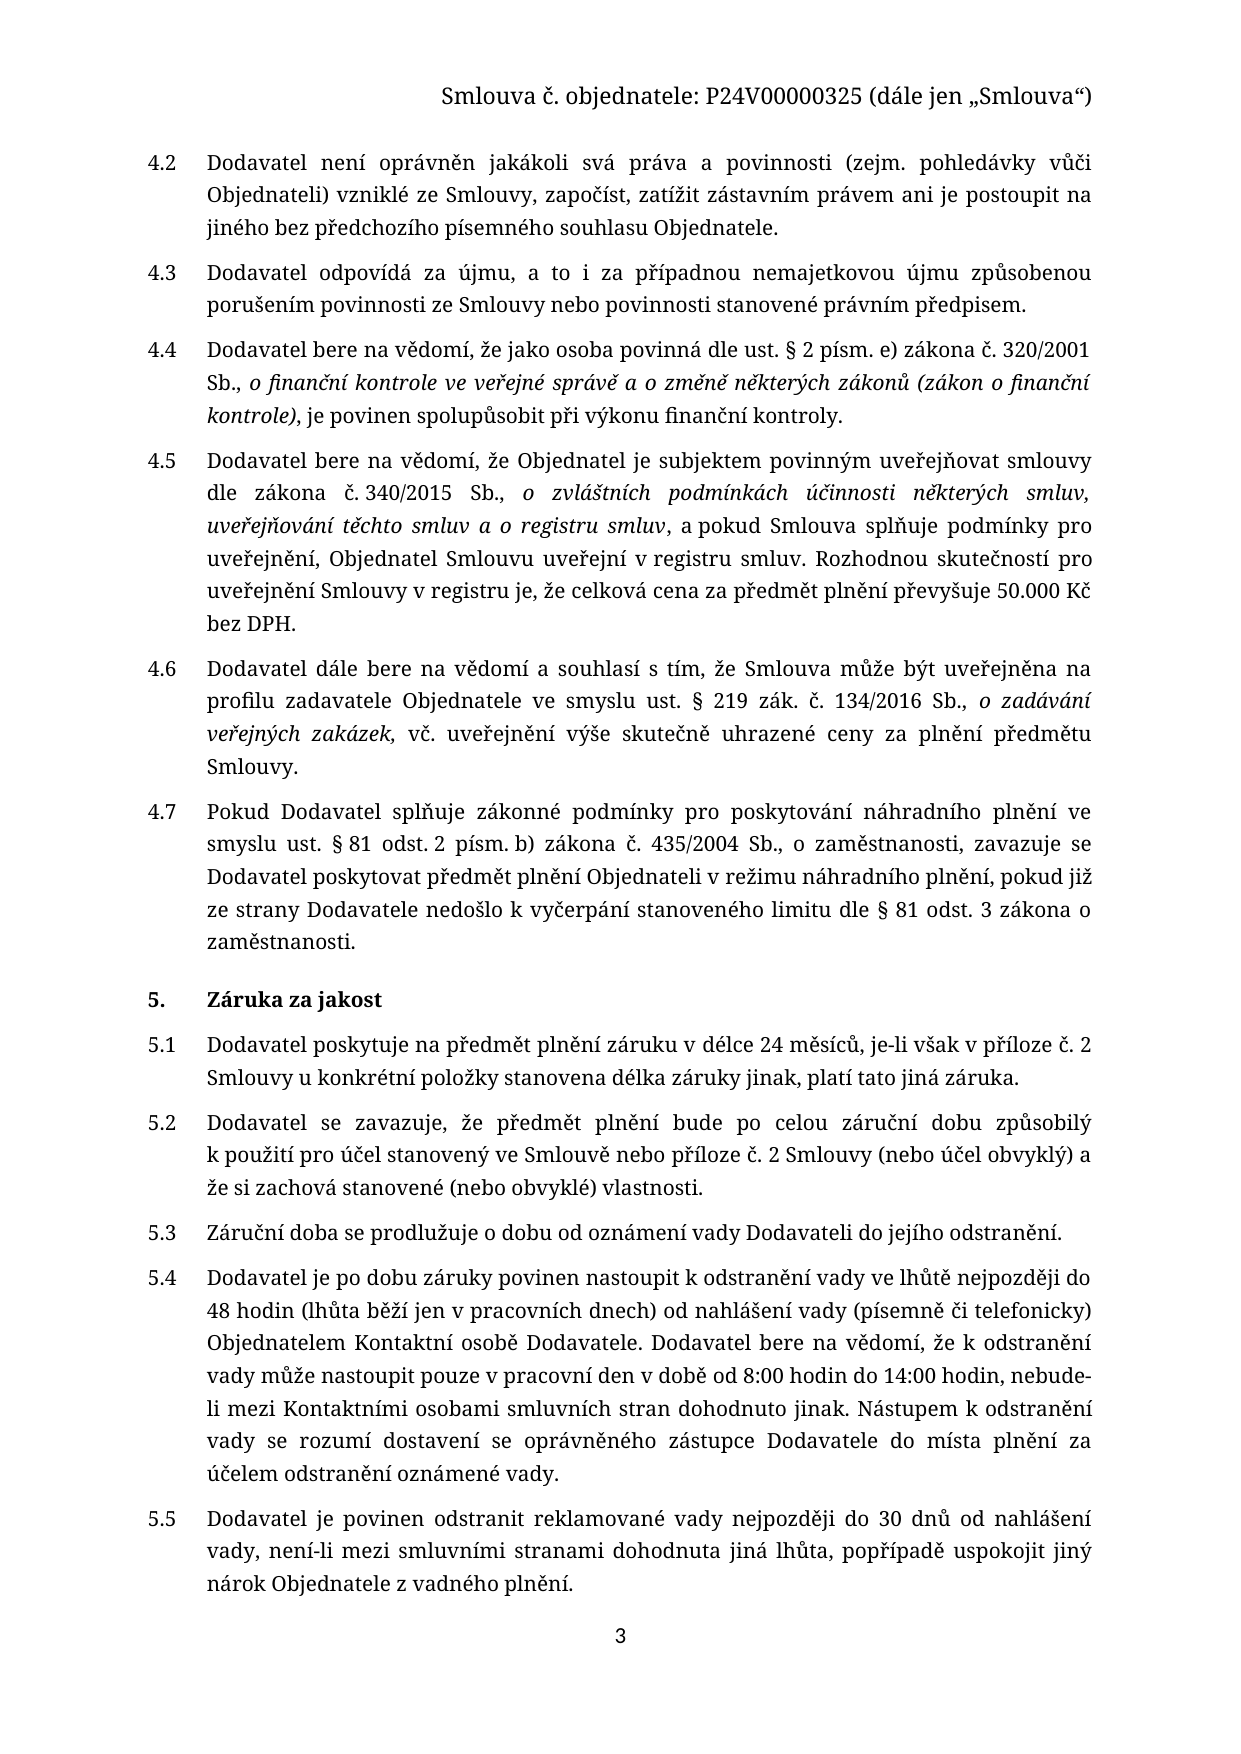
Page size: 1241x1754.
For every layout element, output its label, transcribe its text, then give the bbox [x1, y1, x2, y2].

list Pokud Dodavatel splňuje zákonné podmínky pro poskytování náhradního plnění ve smyslu ust. § 81 odst. 2 písm. b) zákona č. 435/2004 Sb., o zaměstnanosti, zavazuje se Dodavatel poskytovat předmět plnění Objednateli v režimu náhradního plnění, pokud již ze strany Dodavatele nedošlo k vyčerpání stanoveného limitu dle § 81 odst. 3 zákona o zaměstnanosti. [148, 797, 1093, 956]
list Dodavatel není oprávněn jakákoli svá práva a povinnosti (zejm. pohledávky vůči Objednateli) vzniklé ze Smlouvy, započíst, zatížit zástavním právem ani je postoupit na jiného bez předchozího písemného souhlasu Objednatele. [148, 148, 1093, 241]
list Záruční doba se prodlužuje o dobu od oznámení vady Dodavateli do jejího odstranění. [148, 1218, 1093, 1247]
list Záruka za jakost [148, 985, 1093, 1013]
list Dodavatel odpovídá za újmu, a to i za případnou nemajetkovou újmu způsobenou porušením povinnosti ze Smlouvy nebo povinnosti stanovené právním předpisem. [148, 258, 1093, 319]
list Dodavatel bere na vědomí, že jako osoba povinná dle ust. § 2 písm. e) zákona č. 320/2001 Sb., o finanční kontrole ve veřejné správě a o změně některých zákonů (zákon o finanční kontrole), je povinen spolupůsobit při výkonu finanční kontroly. [148, 336, 1093, 429]
list Dodavatel dále bere na vědomí a souhlasí s tím, že Smlouva může být uveřejněna na profilu zadavatele Objednatele ve smyslu ust. § 219 zák. č. 134/2016 Sb., o zadávání veřejných zakázek, vč. uveřejnění výše skutečně uhrazené ceny za plnění předmětu Smlouvy. [148, 654, 1093, 780]
list Dodavatel je po dobu záruky povinen nastoupit k odstranění vady ve lhůtě nejpozději do 48 hodin (lhůta běží jen v pracovních dnech) od nahlášení vady (písemně či telefonicky) Objednatelem Kontaktní osobě Dodavatele. Dodavatel bere na vědomí, že k odstranění vady může nastoupit pouze v pracovní den v době od 8:00 hodin do 14:00 hodin, nebude-li mezi Kontaktními osobami smluvních stran dohodnuto jinak. Nástupem k odstranění vady se rozumí dostavení se oprávněného zástupce Dodavatele do místa plnění za účelem odstranění oznámené vady. [148, 1263, 1093, 1487]
list Dodavatel poskytuje na předmět plnění záruku v délce 24 měsíců, je-li však v příloze č. 2 Smlouvy u konkrétní položky stanovena délka záruky jinak, platí tato jiná záruka. [148, 1030, 1093, 1091]
list Dodavatel se zavazuje, že předmět plnění bude po celou záruční dobu způsobilý k použití pro účel stanovený ve Smlouvě nebo příloze č. 2 Smlouvy (nebo účel obvyklý) a že si zachová stanovené (nebo obvyklé) vlastnosti. [148, 1108, 1093, 1201]
list Dodavatel bere na vědomí, že Objednatel je subjektem povinným uveřejňovat smlouvy dle zákona č. 340/2015 Sb., o zvláštních podmínkách účinnosti některých smluv, uveřejňování těchto smluv a o registru smluv, a pokud Smlouva splňuje podmínky pro uveřejnění, Objednatel Smlouvu uveřejní v registru smluv. Rozhodnou skutečností pro uveřejnění Smlouvy v registru je, že celková cena za předmět plnění převyšuje 50.000 Kč bez DPH. [148, 446, 1093, 637]
list Dodavatel je povinen odstranit reklamované vady nejpozději do 30 dnů od nahlášení vady, není-li mezi smluvními stranami dohodnuta jiná lhůta, popřípadě uspokojit jiný nárok Objednatele z vadného plnění. [148, 1504, 1093, 1598]
